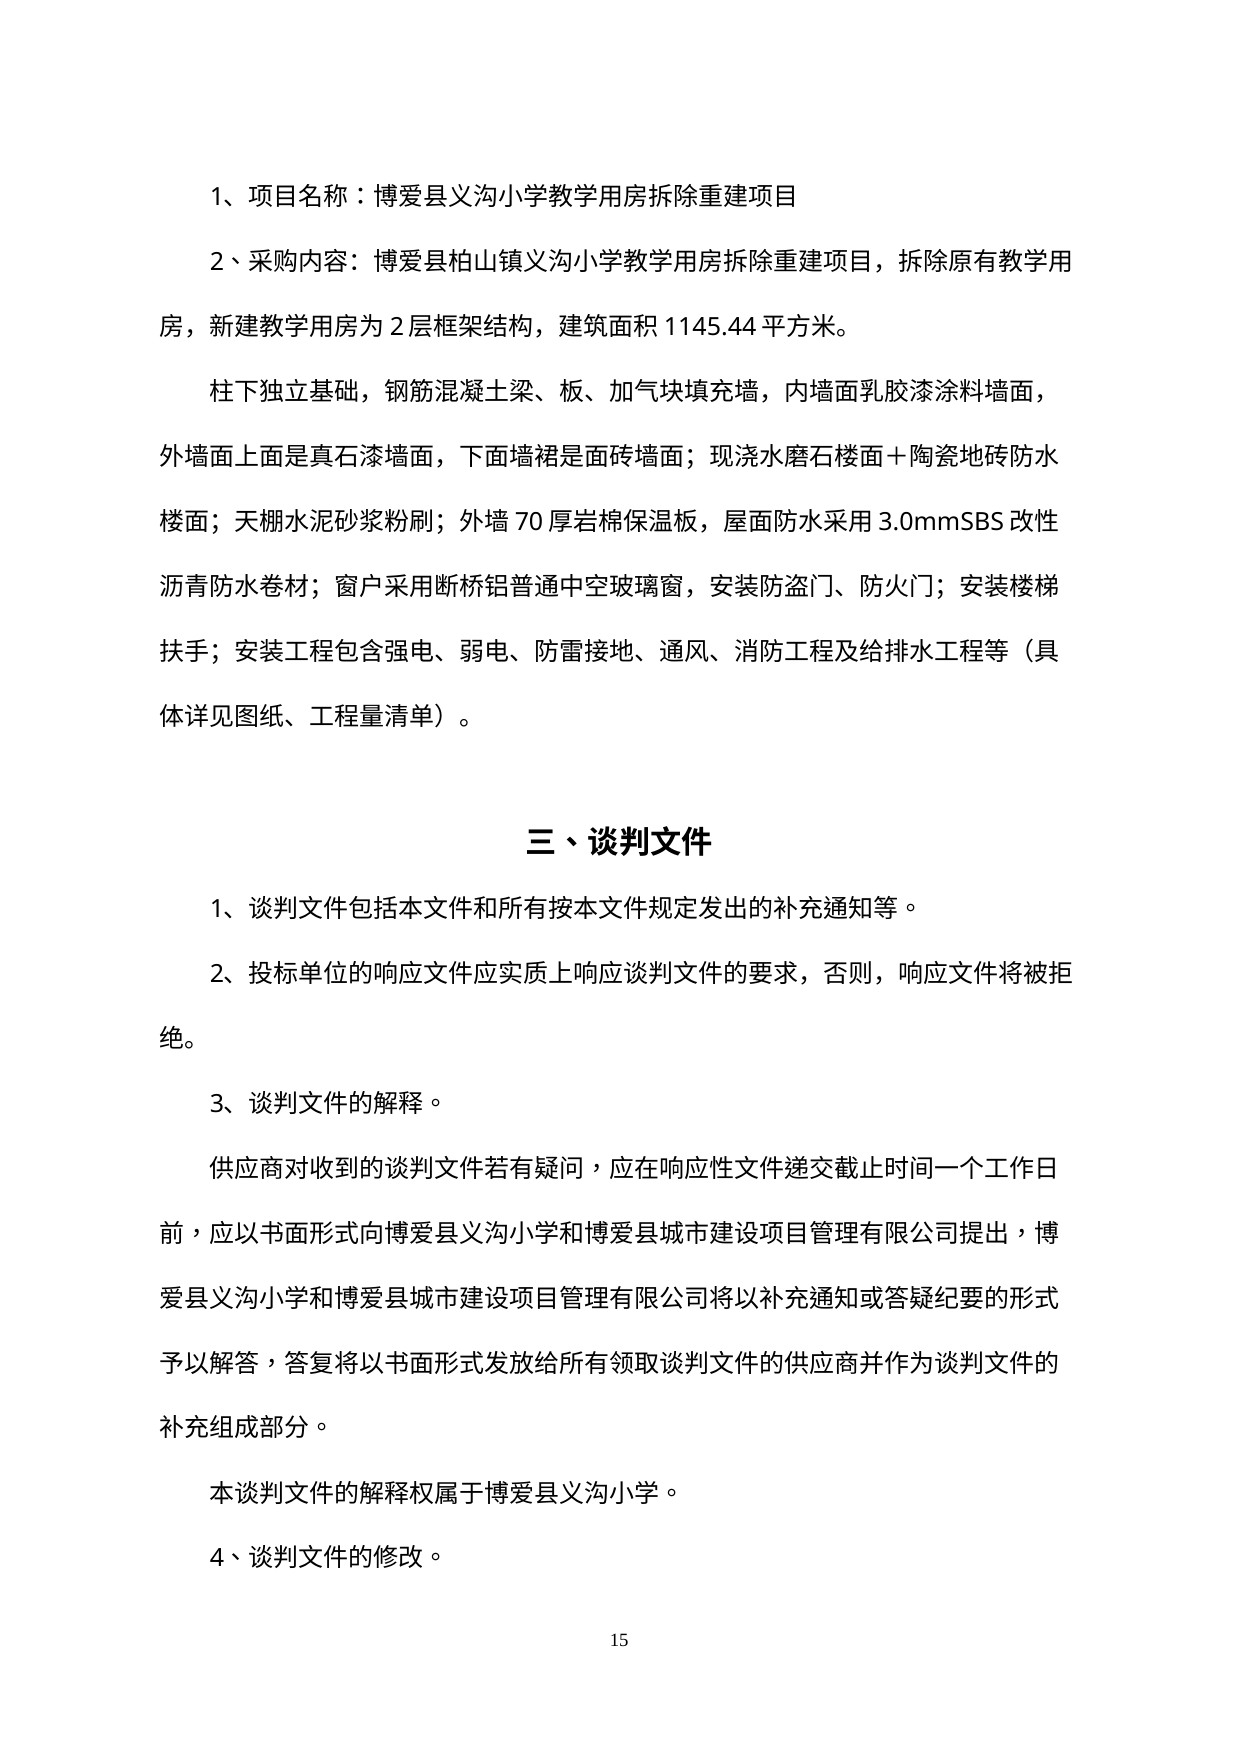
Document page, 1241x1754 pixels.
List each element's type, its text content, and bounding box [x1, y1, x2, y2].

text 1、谈判文件包括本文件和所有按本文件规定发出的补充通知等。 [159, 874, 1078, 939]
text 三、谈判文件 [159, 809, 1078, 874]
text 4、谈判文件的修改。 [159, 1524, 1078, 1589]
text 本谈判文件的解释权属于博爱县义沟小学。 [159, 1459, 1078, 1524]
text 2、采购内容：博爱县柏山镇义沟小学教学用房拆除重建项目，拆除原有教学用房，新建教学用房为2层框架结构，建筑面积1145.44平方米。 [159, 227, 1078, 357]
text 2、投标单位的响应文件应实质上响应谈判文件的要求，否则，响应文件将被拒绝。 [159, 939, 1078, 1069]
text 3、谈判文件的解释。 [159, 1069, 1078, 1134]
text 柱下独立基础，钢筋混凝土梁、板、加气块填充墙，内墙面乳胶漆涂料墙面，外墙面上面是真石漆墙面，下面墙裙是面砖墙面；现浇水磨石楼面＋陶瓷地砖防水楼面；天棚水泥砂浆粉刷；外墙70厚岩棉保温板，屋面防水采用3.0mmSBS改性沥青防水卷材；窗户采用断桥铝普通中空玻璃窗，安装防盗门、防火门；安装楼梯扶手；安装工程包含强电、弱电、防雷接地、通风、消防工程及给排水工程等（具体详见图纸、工程量清单）。 [159, 357, 1078, 747]
text 1、项目名称：博爱县义沟小学教学用房拆除重建项目 [159, 162, 1078, 227]
text 供应商对收到的谈判文件若有疑问，应在响应性文件递交截止时间一个工作日前，应以书面形式向博爱县义沟小学和博爱县城市建设项目管理有限公司提出，博爱县义沟小学和博爱县城市建设项目管理有限公司将以补充通知或答疑纪要的形式予以解答，答复将以书面形式发放给所有领取谈判文件的供应商并作为谈判文件的补充组成部分。 [159, 1134, 1078, 1459]
